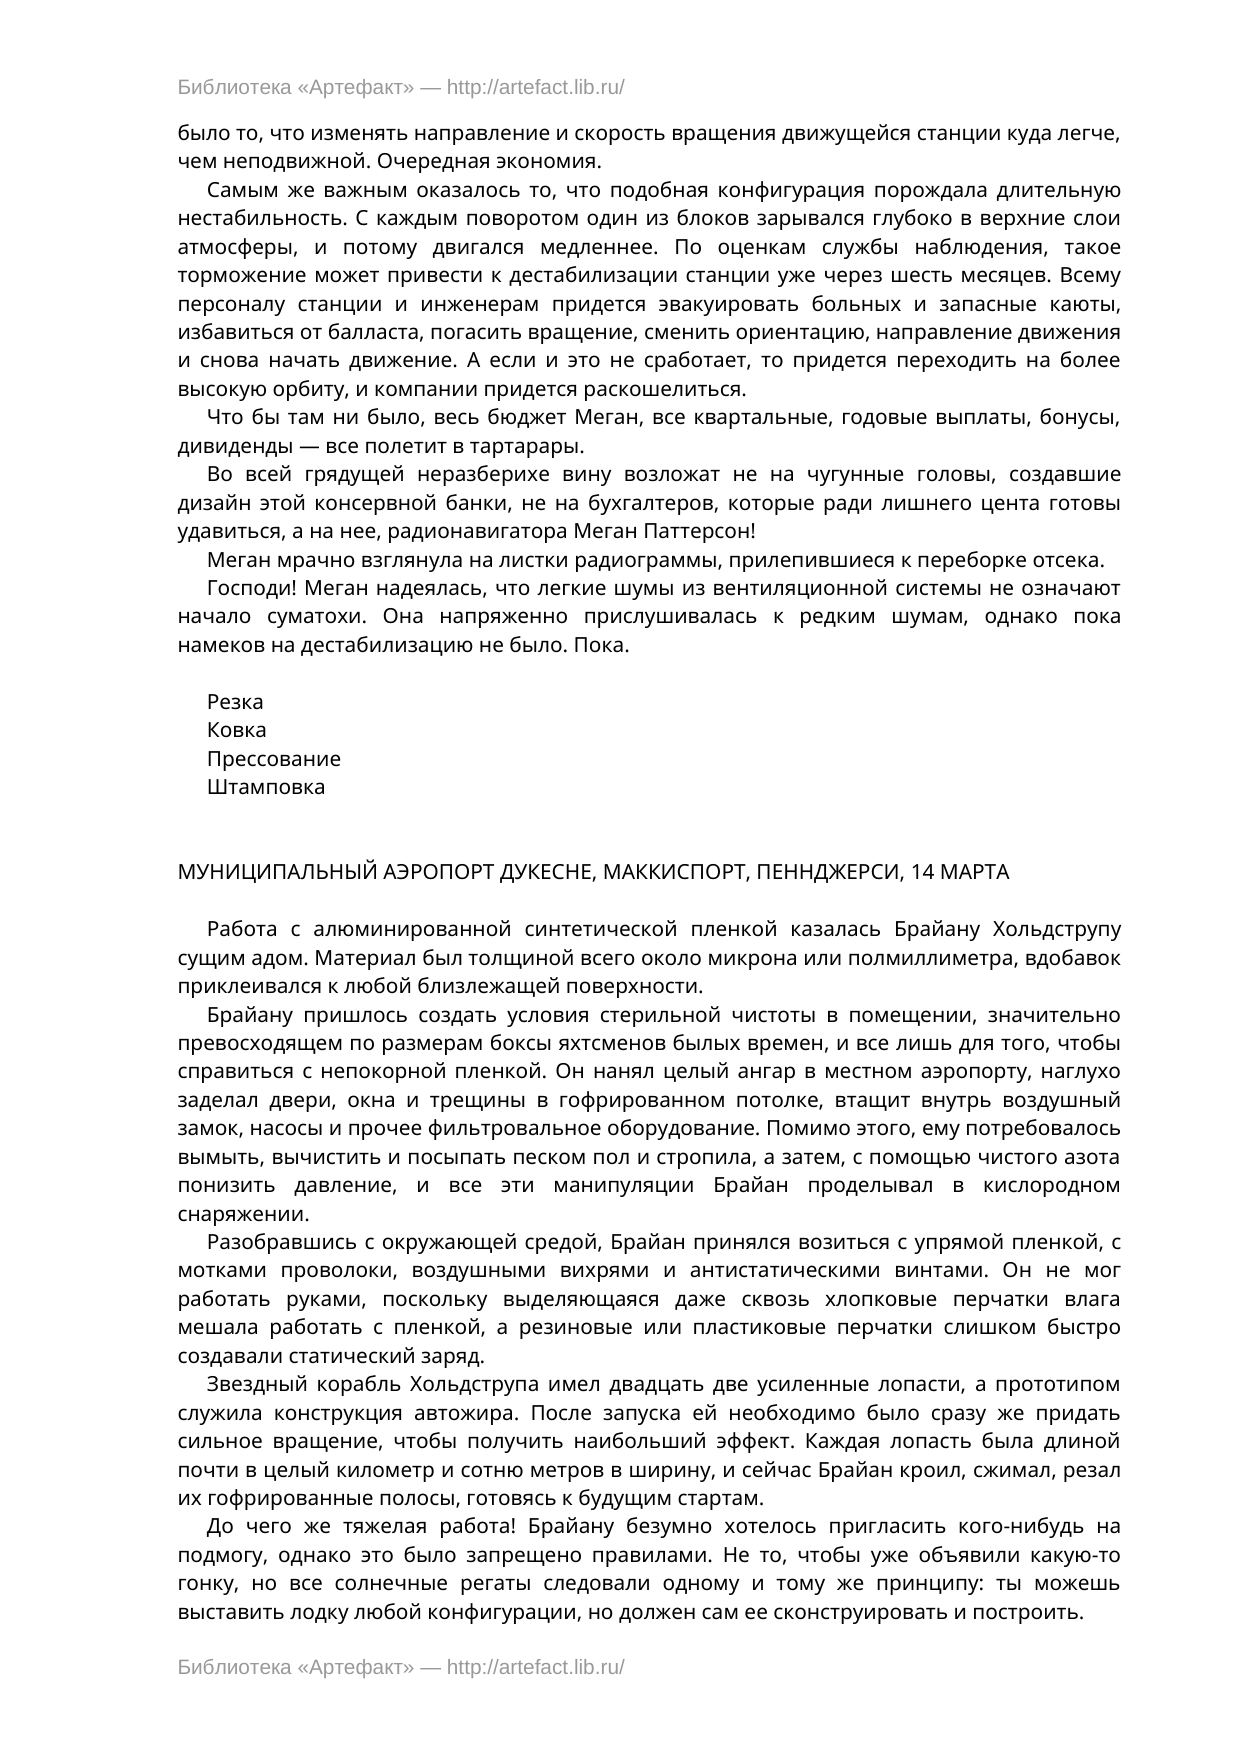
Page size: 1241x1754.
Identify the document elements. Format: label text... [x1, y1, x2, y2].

text Что бы там ни было, весь бюджет Меган, все квартальные, годовые выплаты, бонусы, дивиденды — все полетит в тартарары. [177, 402, 1122, 459]
text Прессование [177, 744, 1122, 772]
text Во всей грядущей неразберихе вину возложат не на чугунные головы, создавшие дизайн этой консервной банки, не на бухгалтеров, которые ради лишнего цента готовы удавиться, а на нее, радионавигатора Меган Паттерсон! [177, 459, 1122, 545]
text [177, 118, 1122, 175]
text Разобравшись с окружающей средой, Брайан принялся возиться с упрямой пленкой, с мотками проволоки, воздушными вихрями и антистатическими винтами. Он не мог работать руками, поскольку выделяющаяся даже сквозь хлопковые перчатки влага мешала работать с пленкой, а резиновые или пластиковые перчатки слишком быстро создавали статический заряд. [177, 1227, 1122, 1369]
text МУНИЦИПАЛЬНЫЙ АЭРОПОРТ ДУКЕСНЕ, МАККИСПОРТ, ПЕННДЖЕРСИ, 14 МАРТА [177, 857, 1122, 886]
text Звездный корабль Хольдструпа имел двадцать две усиленные лопасти, а прототипом служила конструкция автожира. После запуска ей необходимо было сразу же придать сильное вращение, чтобы получить наибольший эффект. Каждая лопасть была длиной почти в целый километр и сотню метров в ширину, и сейчас Брайан кроил, сжимал, резал их гофрированные полосы, готовясь к будущим стартам. [177, 1369, 1122, 1512]
text Ковка [177, 715, 1122, 744]
text Резка [177, 687, 1122, 715]
text Самым же важным оказалось то, что подобная конфигурация порождала длительную нестабильность. С каждым поворотом один из блоков зарывался глубоко в верхние слои атмосферы, и потому двигался медленнее. По оценкам службы наблюдения, такое торможение может привести к дестабилизации станции уже через шесть месяцев. Всему персоналу станции и инженерам придется эвакуировать больных и запасные каюты, избавиться от балласта, погасить вращение, сменить ориентацию, направление движения и снова начать движение. А если и это не сработает, то придется переходить на более высокую орбиту, и компании придется раскошелиться. [177, 175, 1122, 402]
text Брайану пришлось создать условия стерильной чистоты в помещении, значительно превосходящем по размерам боксы яхтсменов былых времен, и все лишь для того, чтобы справиться с непокорной пленкой. Он нанял целый ангар в местном аэропорту, наглухо заделал двери, окна и трещины в гофрированном потолке, втащит внутрь воздушный замок, насосы и прочее фильтровальное оборудование. Помимо этого, ему потребовалось вымыть, вычистить и посыпать песком пол и стропила, а затем, с помощью чистого азота понизить давление, и все эти манипуляции Брайан проделывал в кислородном снаряжении. [177, 1000, 1122, 1227]
text Господи! Меган надеялась, что легкие шумы из вентиляционной системы не означают начало суматохи. Она напряженно прислушивалась к редким шумам, однако пока намеков на дестабилизацию не было. Пока. [177, 573, 1122, 658]
text До чего же тяжелая работа! Брайану безумно хотелось пригласить кого-нибудь на подмогу, однако это было запрещено правилами. Не то, чтобы уже объявили какую-то гонку, но все солнечные регаты следовали одному и тому же принципу: ты можешь выставить лодку любой конфигурации, но должен сам ее сконструировать и построить. [177, 1512, 1122, 1625]
text Штамповка [177, 772, 1122, 801]
text Работа с алюминированной синтетической пленкой казалась Брайану Хольдструпу сущим адом. Материал был толщиной всего около микрона или полмиллиметра, вдобавок приклеивался к любой близлежащей поверхности. [177, 914, 1122, 1000]
text Меган мрачно взглянула на листки радиограммы, прилепившиеся к переборке отсека. [177, 545, 1122, 573]
